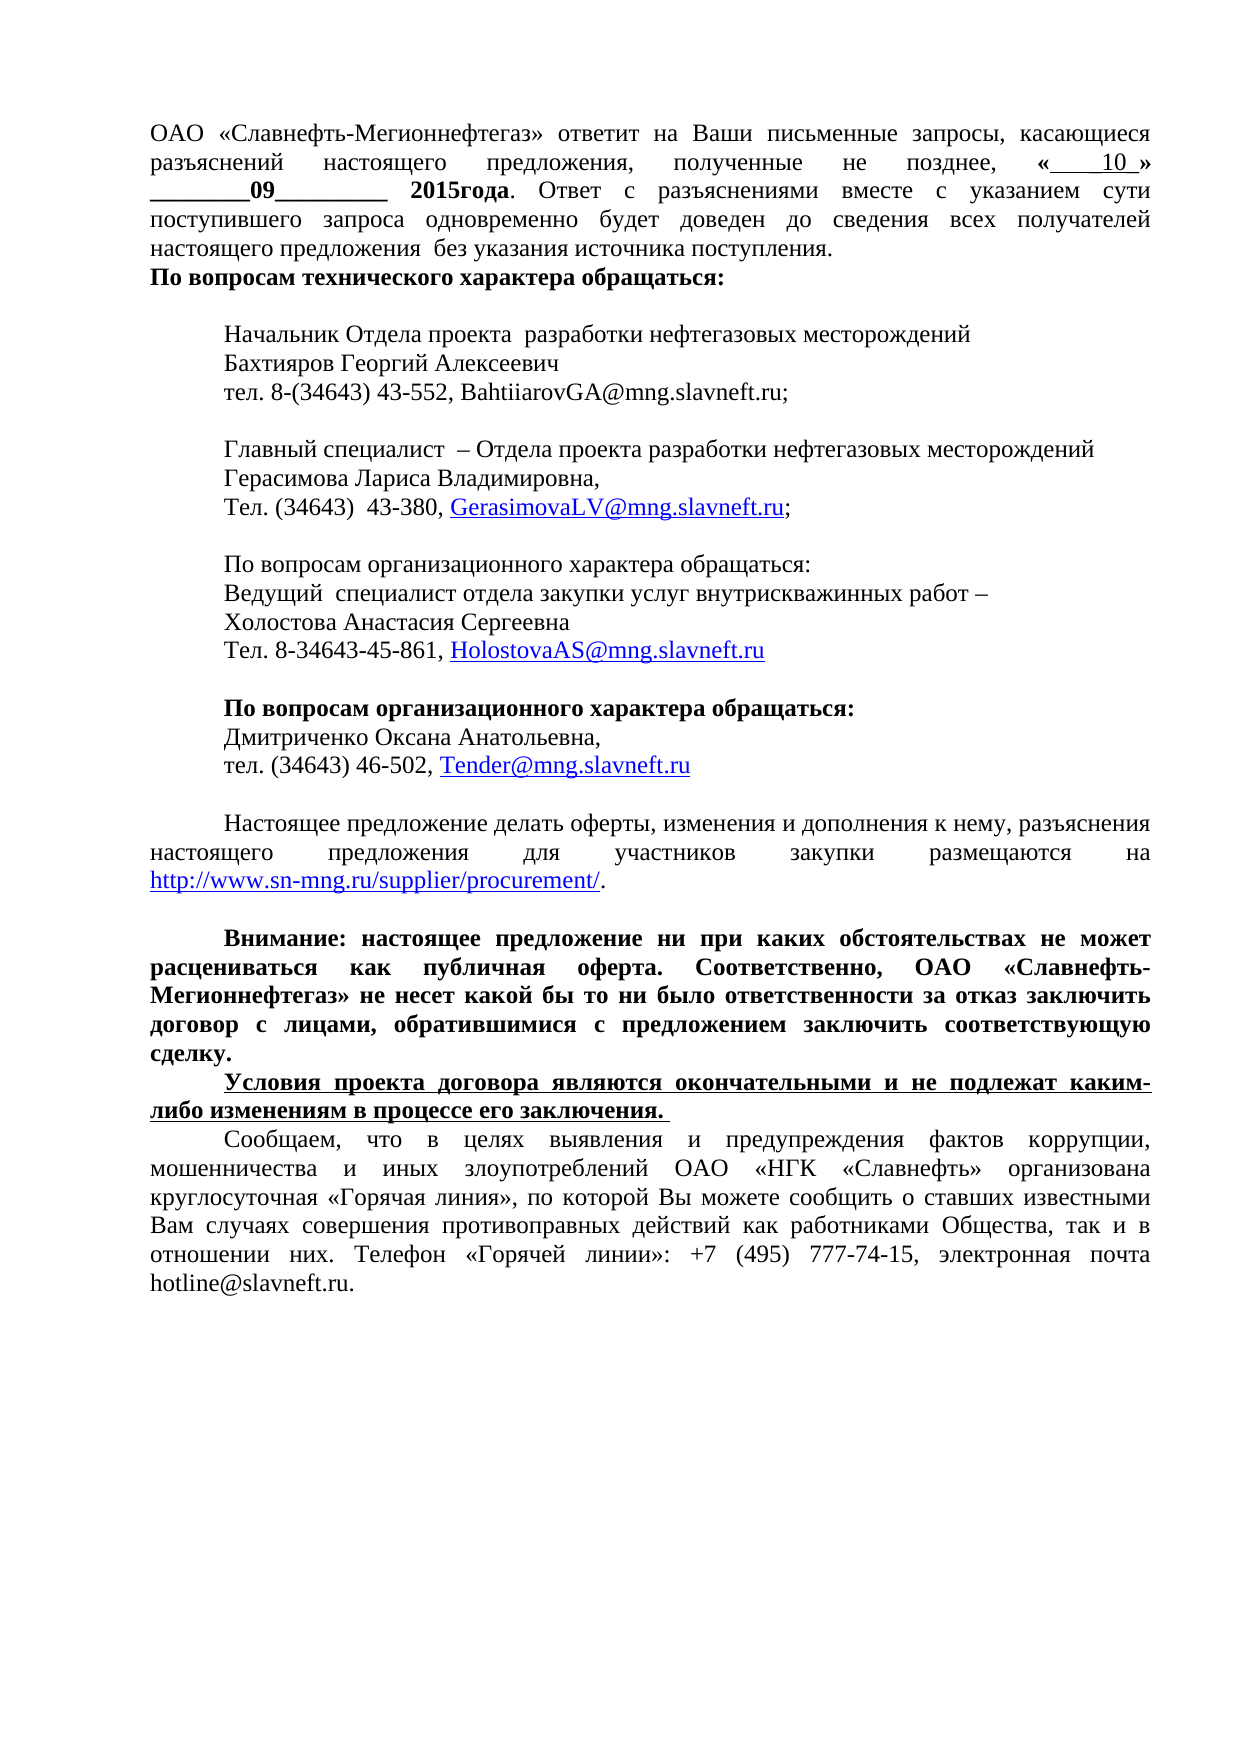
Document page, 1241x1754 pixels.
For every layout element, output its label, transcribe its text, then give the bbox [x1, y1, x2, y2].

text Главный специалист – Отдела проекта разработки нефтегазовых месторождений [150, 434, 1152, 463]
text Начальник Отдела проекта разработки нефтегазовых месторождений [150, 319, 1152, 348]
text Дмитриченко Оксана Анатольевна, [150, 722, 1152, 751]
text Настоящее предложение делать оферты, изменения и дополнения к нему, разъяснения настоящего предложения для участников закупки размещаются на http://www.sn-mng.ru/supplier/procurement/. [150, 808, 1152, 894]
text По вопросам технического характера обращаться: [150, 262, 1152, 291]
text тел. (34643) 46-502, Tender@mng.slavneft.ru [150, 751, 1152, 779]
text Бахтияров Георгий Алексеевич [150, 348, 1152, 377]
text ОАО «Славнефть-Мегионнефтегаз» ответит на Ваши письменные запросы, касающиеся разъяснений настоящего предложения, полученные не позднее, « _10_» ________09_________ 2015года. Ответ с разъяснениями вместе с указанием сути поступившего запроса одновременно будет доведен до сведения всех получателей настоящего предложения без указания источника поступления. [150, 118, 1152, 262]
text тел. 8-(34643) 43-552, BahtiiarovGA@mng.slavneft.ru; [150, 377, 1152, 406]
text Тел. (34643) 43-380, GerasimovaLV@mng.slavneft.ru; [150, 492, 1152, 521]
text Тел. 8-34643-45-861, HolostovaAS@mng.slavneft.ru [150, 636, 1152, 664]
text Холостова Анастасия Сергеевна [150, 607, 1152, 636]
text Герасимова Лариса Владимировна, [150, 463, 1152, 492]
text По вопросам организационного характера обращаться: [150, 693, 1152, 722]
text Условия проекта договора являются окончательными и не подлежат каким-либо изменениям в процессе его заключения. [150, 1067, 1152, 1124]
text По вопросам организационного характера обращаться: [150, 549, 1152, 578]
text Внимание: настоящее предложение ни при каких обстоятельствах не может расцениваться как публичная оферта. Соответственно, ОАО «Славнефть-Мегионнефтегаз» не несет какой бы то ни было ответственности за отказ заключить договор с лицами, обратившимися с предложением заключить соответствующую сделку. [150, 923, 1152, 1067]
text Сообщаем, что в целях выявления и предупреждения фактов коррупции, мошенничества и иных злоупотреблений ОАО «НГК «Славнефть» организована круглосуточная «Горячая линия», по которой Вы можете сообщить о ставших известными Вам случаях совершения противоправных действий как работниками Общества, так и в отношении них. Телефон «Горячей линии»: +7 (495) 777-74-15, электронная почта hotline@slavneft.ru. [150, 1124, 1152, 1297]
text Ведущий специалист отдела закупки услуг внутрискважинных работ – [150, 578, 1152, 607]
